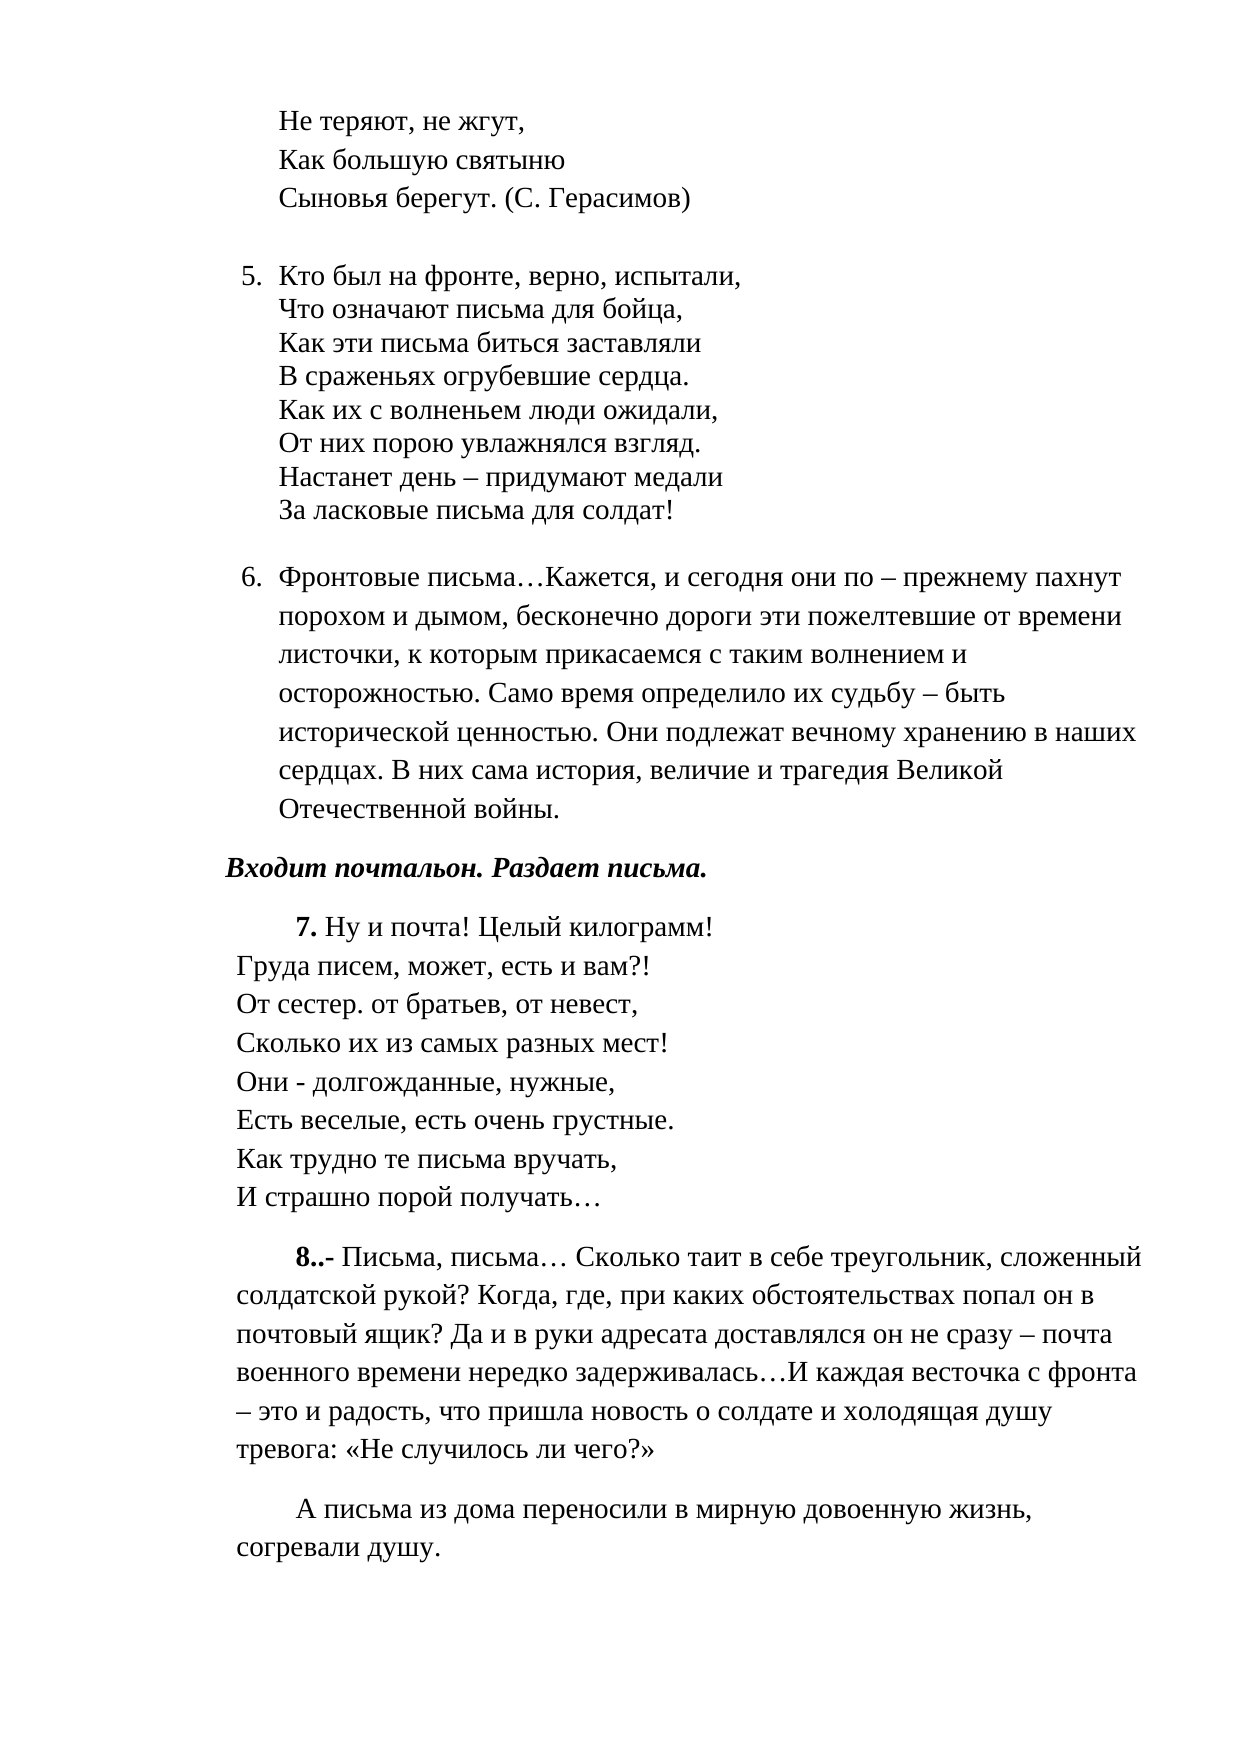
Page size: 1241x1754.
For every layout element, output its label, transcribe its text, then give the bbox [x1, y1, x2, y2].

text А письма из дома переносили в мирную довоенную жизнь, согревали душу. [236, 1491, 1152, 1563]
list Что означают письма для бойца, [278, 291, 1152, 325]
text Входит почтальон. Раздает письма. [177, 850, 1152, 884]
list В сраженьях огрубевшие сердца. [278, 358, 1152, 392]
list Как их с волненьем люди ожидали, [278, 392, 1152, 425]
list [278, 103, 1152, 214]
list Кто был на фронте, верно, испытали, [241, 258, 1152, 291]
text 8..- Письма, письма… Сколько таит в себе треугольник, сложенный солдатской рукой? Когда, где, при каких обстоятельствах попал он в почтовый ящик? Да и в руки адресата доставлялся он не сразу – почта военного времени нередко задерживалась…И каждая весточка с фронта – это и радость, что пришла новость о солдате и холодящая душу тревога: «Не случилось ли чего?» [236, 1239, 1152, 1465]
list От них порою увлажнялся взгляд. [278, 425, 1152, 459]
list Фронтовые письма…Кажется, и сегодня они по – прежнему пахнут порохом и дымом, бесконечно дороги эти пожелтевшие от времени листочки, к которым прикасаемся с таким волнением и осторожностью. Само время определило их судьбу – быть исторической ценностью. Они подлежат вечному хранению в наших сердцах. В них сама история, величие и трагедия Великой Отечественной войны. [241, 559, 1152, 824]
list За ласковые письма для солдат! [278, 492, 1152, 526]
list Настанет день – придумают медали [278, 459, 1152, 492]
text 7. Ну и почта! Целый килограмм! Груда писем, может, есть и вам?! От сестер. от братьев, от невест, Сколько их из самых разных мест! Они - долгожданные, нужные, Есть веселые, есть очень грустные. Как трудно те письма вручать, И страшно порой получать… [236, 909, 1152, 1213]
list Как эти письма биться заставляли [278, 325, 1152, 358]
